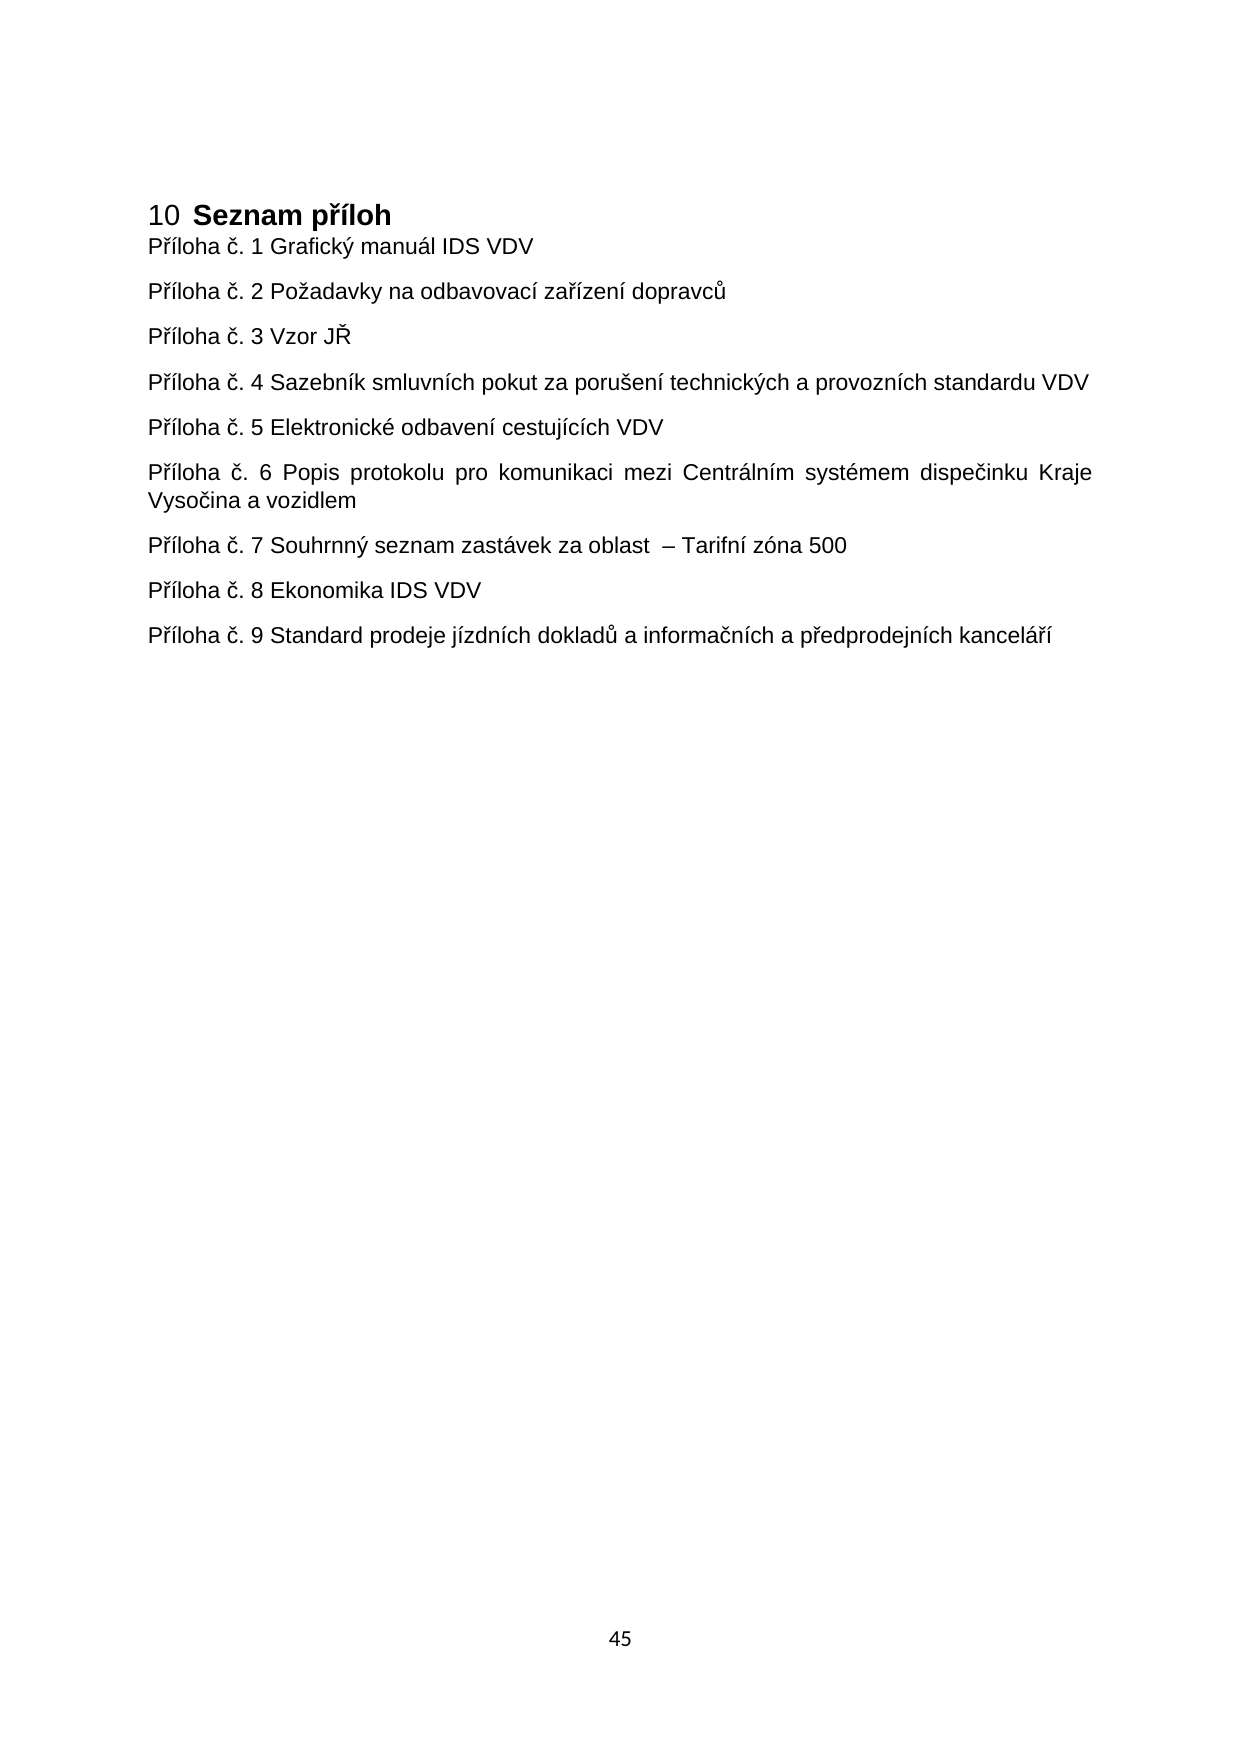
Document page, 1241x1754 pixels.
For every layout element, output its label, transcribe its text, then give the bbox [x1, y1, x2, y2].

text Příloha č. 1 Grafický manuál IDS VDV [148, 233, 1093, 259]
text Příloha č. 2 Požadavky na odbavovací zařízení dopravců [148, 278, 1093, 304]
text Příloha č. 8 Ekonomika IDS VDV [148, 577, 1093, 604]
subtitle Seznam příloh [148, 198, 1093, 231]
text Příloha č. 4 Sazebník smluvních pokut za porušení technických a provozních standardu VDV [148, 368, 1093, 395]
text Příloha č. 6 Popis protokolu pro komunikaci mezi Centrálním systémem dispečinku Kraje Vysočina a vozidlem [148, 459, 1093, 513]
text Příloha č. 5 Elektronické odbavení cestujících VDV [148, 413, 1093, 440]
text Příloha č. 9 Standard prodeje jízdních dokladů a informačních a předprodejních kanceláří [148, 622, 1093, 649]
text Příloha č. 3 Vzor JŘ [148, 323, 1093, 350]
text Příloha č. 7 Souhrnný seznam zastávek za oblast – Tarifní zóna 500 [148, 532, 1093, 558]
